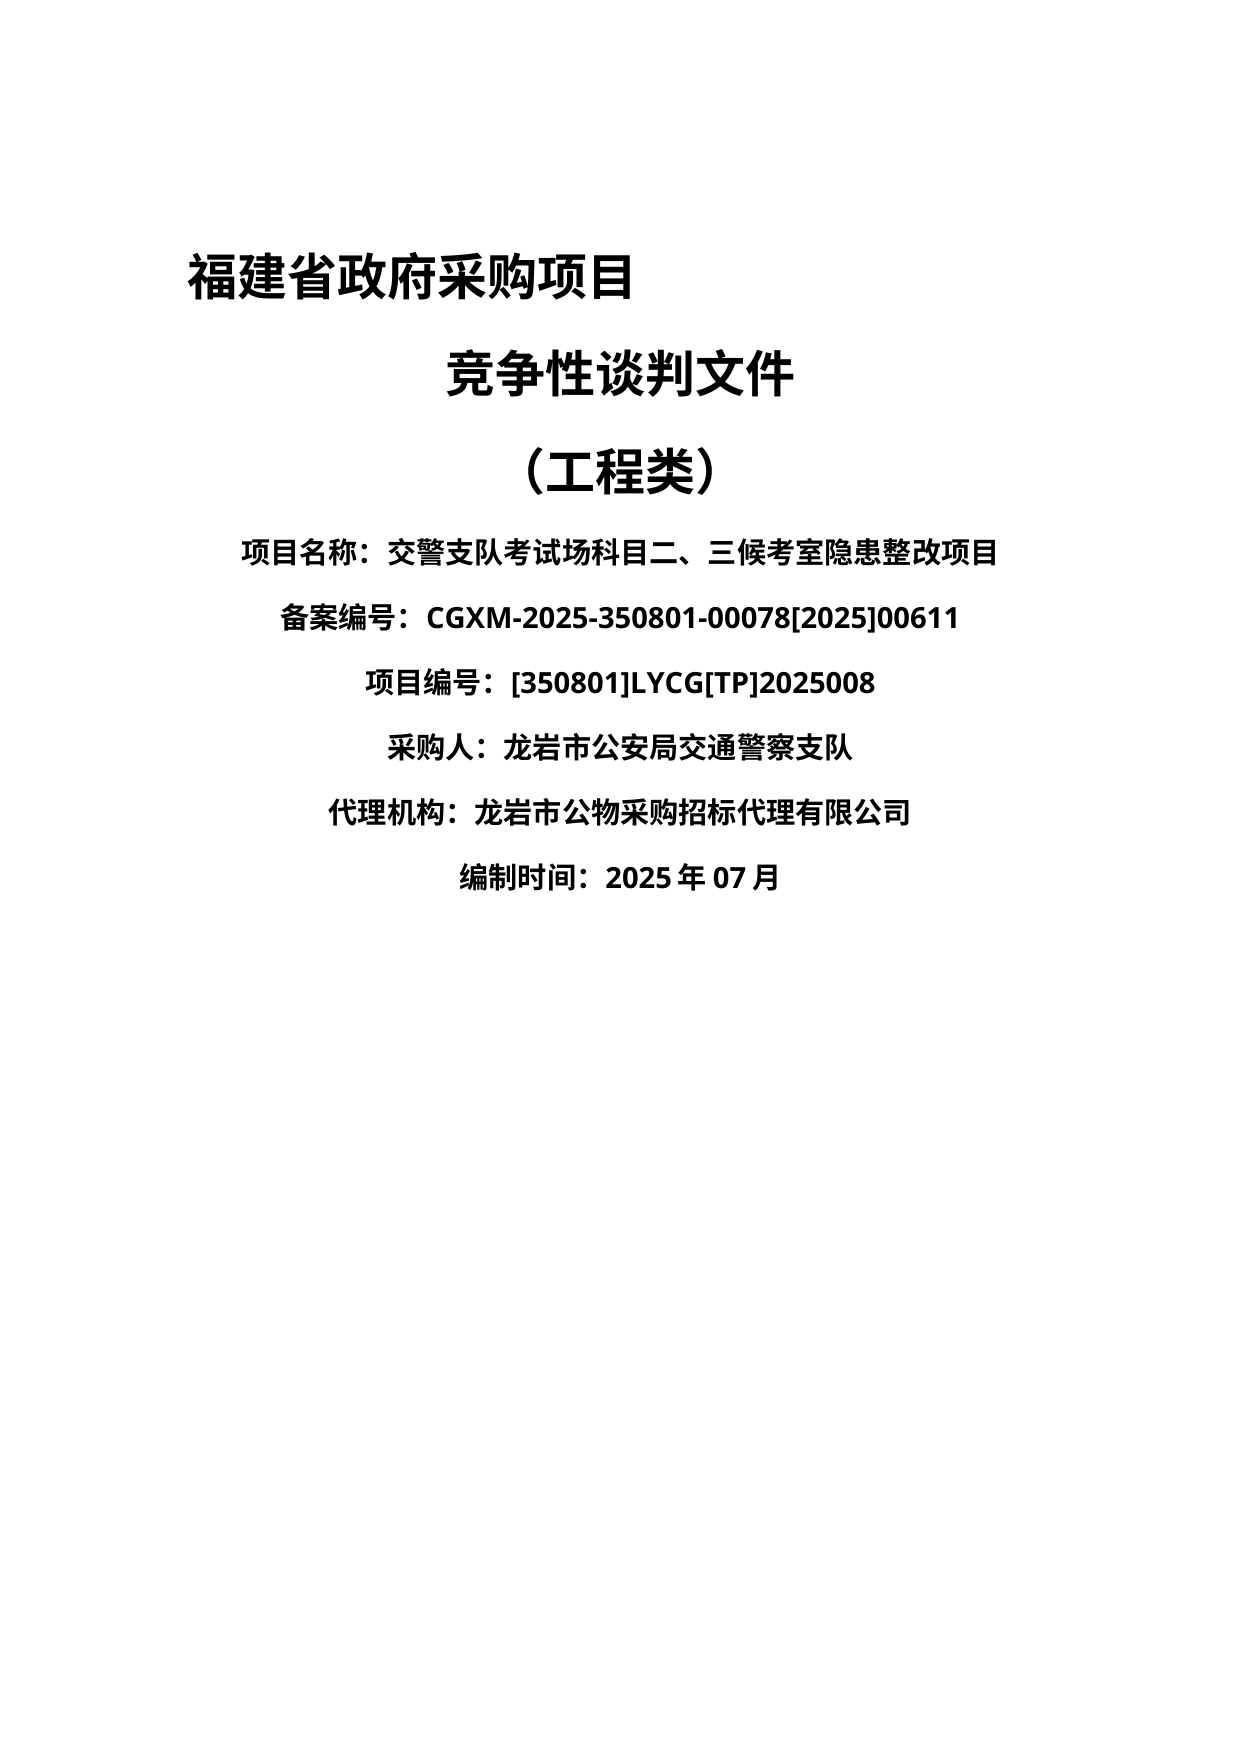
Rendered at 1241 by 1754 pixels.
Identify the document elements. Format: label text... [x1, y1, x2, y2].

text 竞争性谈判文件 [187, 324, 1053, 422]
text 项目名称：交警支队考试场科目二、三候考室隐患整改项目 [187, 519, 1053, 584]
text 备案编号：CGXM-2025-350801-00078[2025]00611 [187, 584, 1053, 649]
text 代理机构：龙岩市公物采购招标代理有限公司 [187, 779, 1053, 844]
text 项目编号：[350801]LYCG[TP]2025008 [187, 649, 1053, 714]
text 采购人：龙岩市公安局交通警察支队 [187, 714, 1053, 779]
text （工程类） [187, 422, 1053, 519]
text 编制时间：2025年07月 [187, 844, 1053, 909]
text 福建省政府采购项目 [187, 227, 1053, 324]
